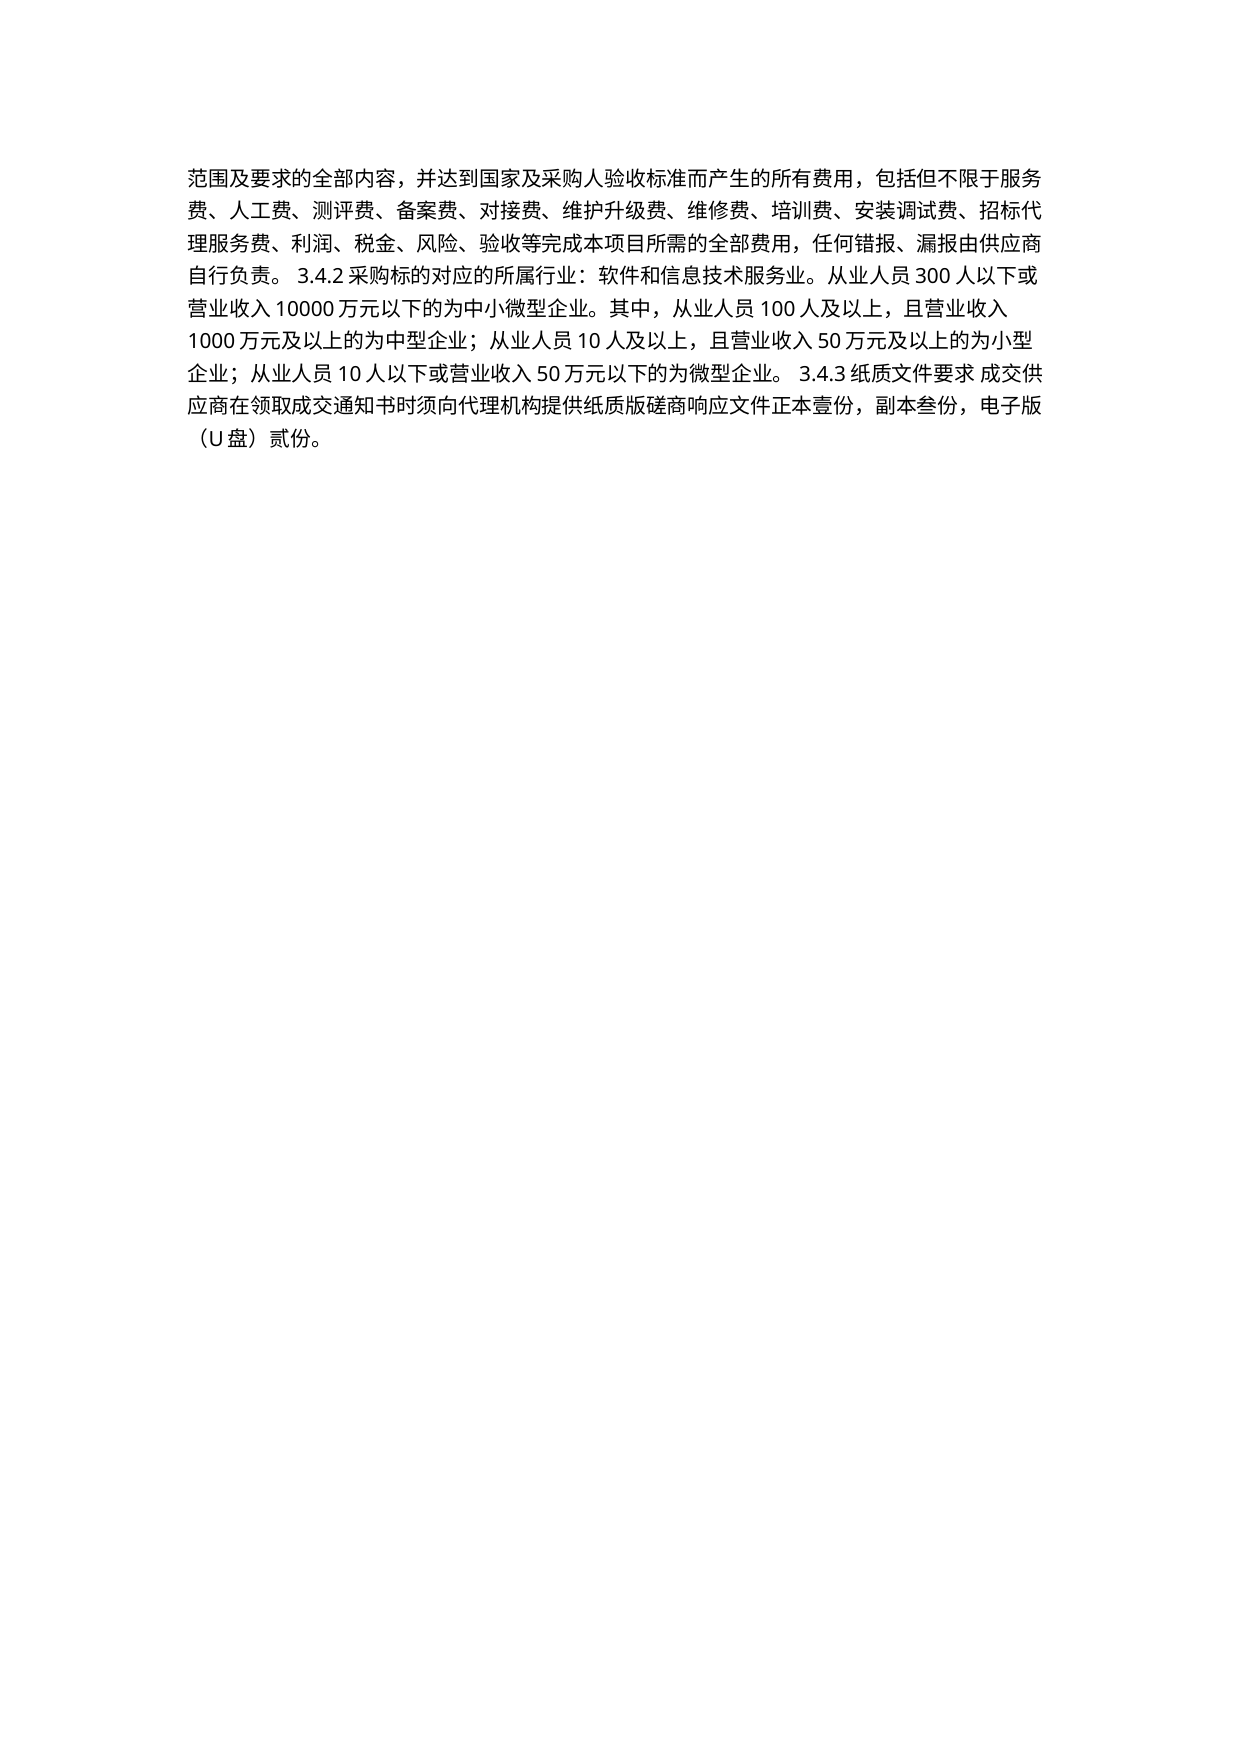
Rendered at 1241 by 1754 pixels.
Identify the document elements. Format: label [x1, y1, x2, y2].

text [187, 162, 1053, 454]
